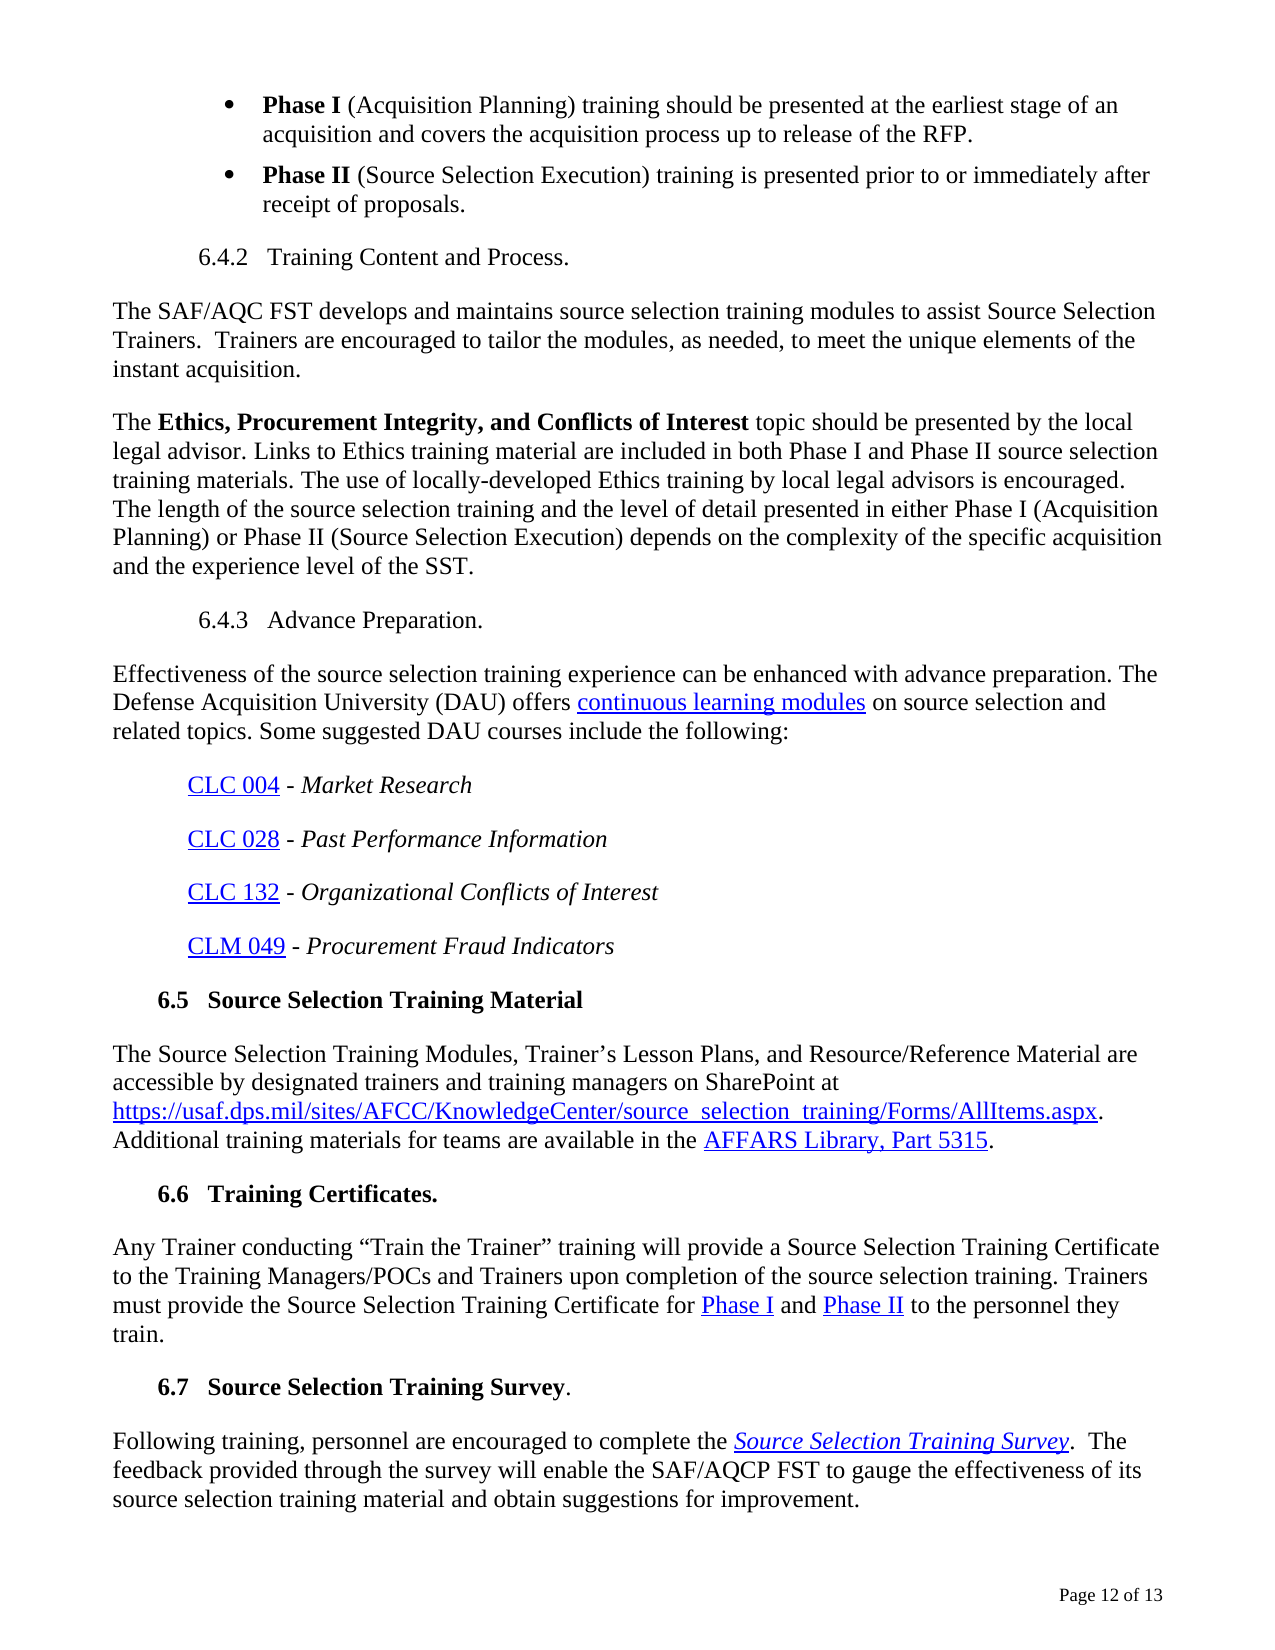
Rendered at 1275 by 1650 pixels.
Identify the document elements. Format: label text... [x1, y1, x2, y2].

text CLM 049 - Procurement Fraud Indicators [187, 931, 1162, 960]
text CLC 132 - Organizational Conflicts of Interest [187, 877, 1162, 906]
list 6.4.3 Advance Preparation. [198, 605, 1162, 634]
list Phase II (Source Selection Execution) training is presented prior to or immediately after receipt of proposals. [225, 160, 1162, 217]
text CLC 004 - Market Research [187, 770, 1162, 799]
list Phase I (Acquisition Planning) training should be presented at the earliest stage of an acquisition and covers the acquisition process up to release of the RFP. [225, 90, 1162, 147]
list 6.6 Training Certificates. [157, 1179, 1162, 1207]
list 6.4.2 Training Content and Process. [198, 242, 1162, 271]
list 6.5 Source Selection Training Material [157, 985, 1162, 1014]
text CLC 028 - Past Performance Information [187, 824, 1162, 852]
list 6.7 Source Selection Training Survey. [157, 1372, 1162, 1401]
text Any Trainer conducting “Train the Trainer” training will provide a Source Selection Training Certificate to the Training Managers/POCs and Trainers upon completion of the source selection training. Trainers must provide the Source Selection Training Certificate for Phase I and Phase II to the personnel they train. [112, 1232, 1162, 1347]
text The Ethics, Procurement Integrity, and Conflicts of Interest topic should be presented by the local legal advisor. Links to Ethics training material are included in both Phase I and Phase II source selection training materials. The use of locally-developed Ethics training by local legal advisors is encouraged. The length of the source selection training and the level of detail presented in either Phase I (Acquisition Planning) or Phase II (Source Selection Execution) depends on the complexity of the specific acquisition and the experience level of the SST. [112, 407, 1162, 580]
text The Source Selection Training Modules, Trainer’s Lesson Plans, and Resource/Reference Material are accessible by designated trainers and training managers on SharePoint at https://usaf.dps.mil/sites/AFCC/KnowledgeCenter/source_selection_training/Forms/AllItems.aspx. Additional training materials for teams are available in the AFFARS Library, Part 5315. [112, 1039, 1162, 1154]
text Following training, personnel are encouraged to complete the Source Selection Training Survey. The feedback provided through the survey will enable the SAF/AQCP FST to gauge the effectiveness of its source selection training material and obtain suggestions for improvement. [112, 1426, 1162, 1512]
text Effectiveness of the source selection training experience can be enhanced with advance preparation. The Defense Acquisition University (DAU) offers continuous learning modules on source selection and related topics. Some suggested DAU courses include the following: [112, 659, 1162, 745]
text The SAF/AQC FST develops and maintains source selection training modules to assist Source Selection Trainers. Trainers are encouraged to tailor the modules, as needed, to meet the unique elements of the instant acquisition. [112, 296, 1162, 382]
